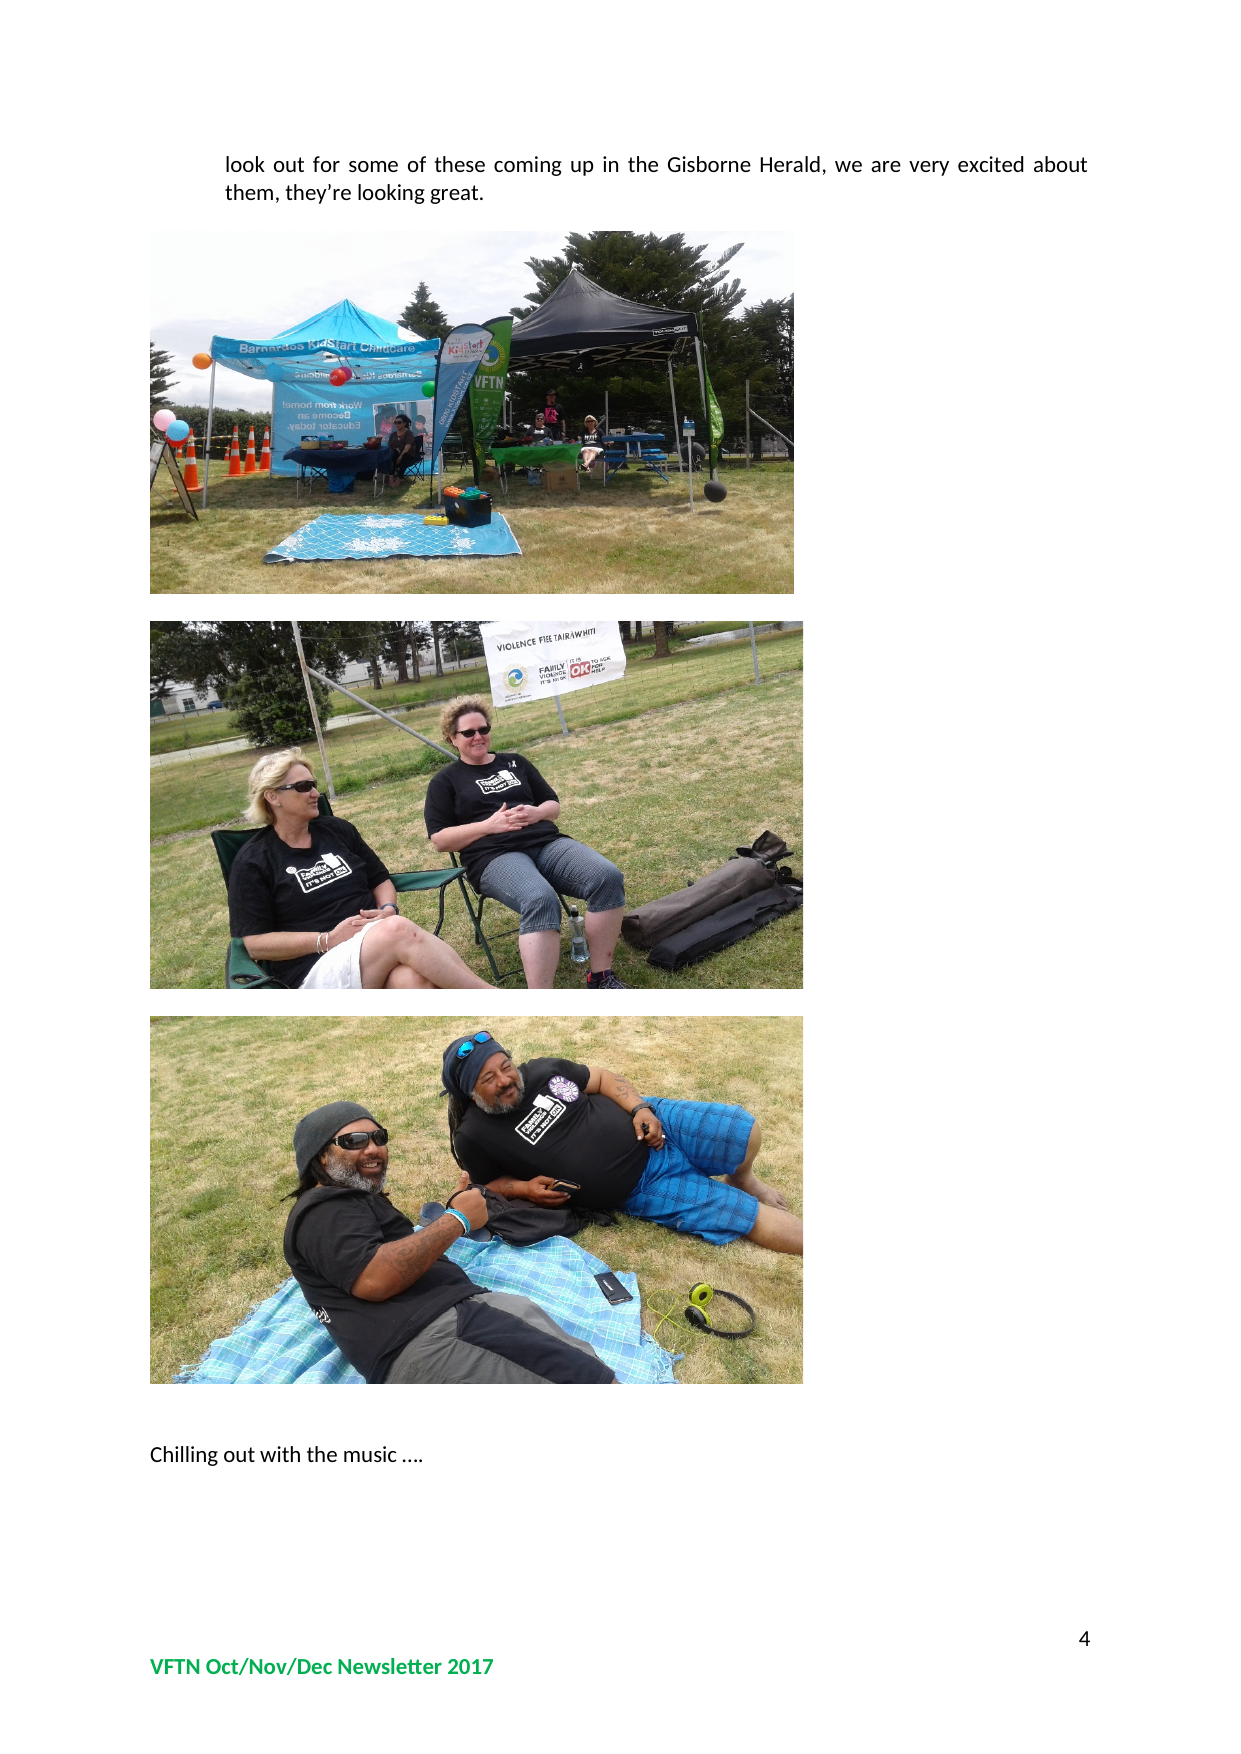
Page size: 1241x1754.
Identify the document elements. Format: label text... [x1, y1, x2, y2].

picture [150, 1016, 804, 1384]
text Chilling out with the music …. [150, 1440, 1090, 1468]
picture [150, 231, 794, 594]
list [187, 150, 1090, 206]
picture [150, 621, 804, 989]
